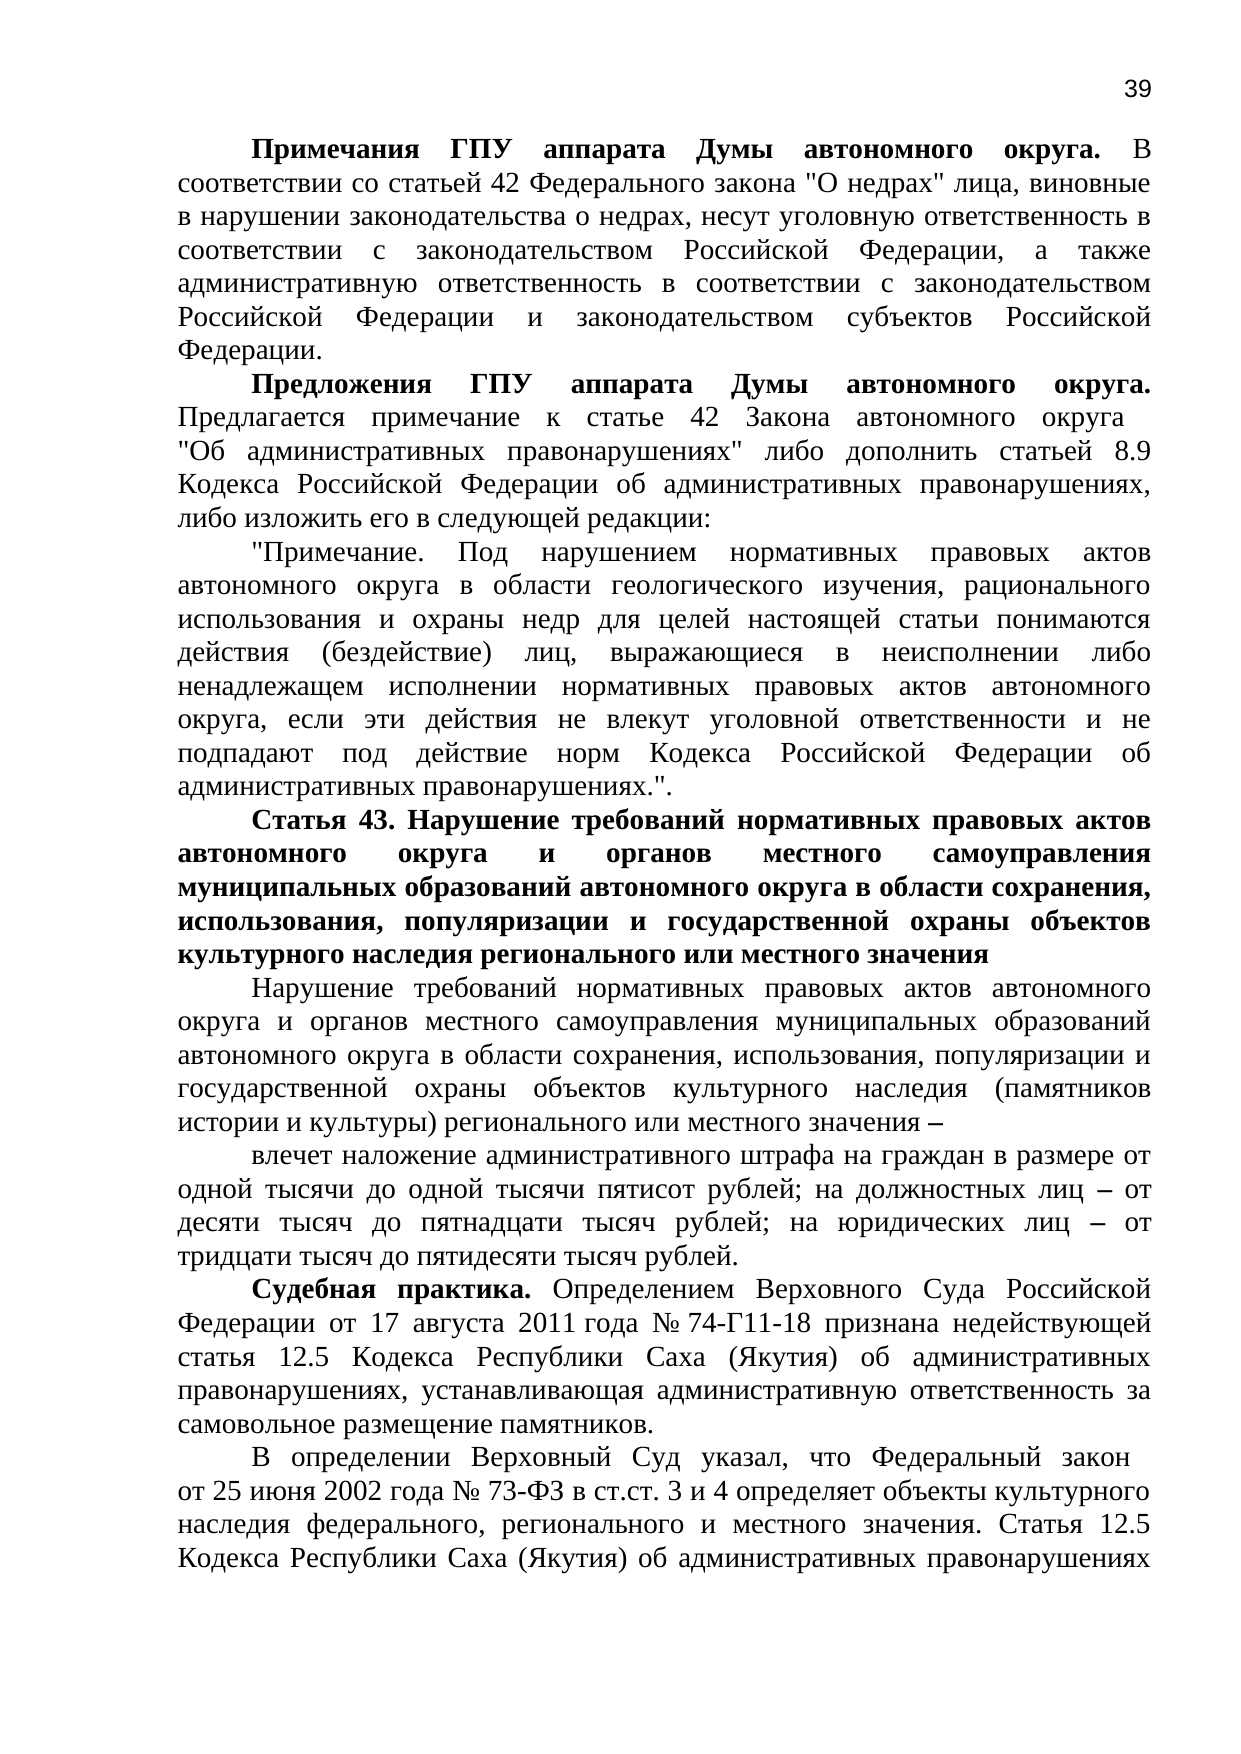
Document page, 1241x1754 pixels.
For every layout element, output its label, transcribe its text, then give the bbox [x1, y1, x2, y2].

text Предложения ГПУ аппарата Думы автономного округа. Предлагается примечание к статье 42 Закона автономного округа "Об административных правонарушениях" либо дополнить статьей 8.9 Кодекса Российской Федерации об административных правонарушениях, либо изложить его в следующей редакции: [177, 366, 1152, 534]
text Нарушение требований нормативных правовых актов автономного округа и органов местного самоуправления муниципальных образований автономного округа в области сохранения, использования, популяризации и государственной охраны объектов культурного наследия (памятников истории и культуры) регионального или местного значения – [177, 970, 1152, 1137]
text Судебная практика. Определением Верховного Суда Российской Федерации от 17 августа 2011 года № 74-Г11-18 признана недействующей статья 12.5 Кодекса Республики Саха (Якутия) об административных правонарушениях, устанавливающая административную ответственность за самовольное размещение памятников. [177, 1272, 1152, 1439]
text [177, 1439, 1152, 1573]
text Статья 43. Нарушение требований нормативных правовых актов автономного округа и органов местного самоуправления муниципальных образований автономного округа в области сохранения, использования, популяризации и государственной охраны объектов культурного наследия регионального или местного значения [177, 802, 1152, 970]
text Примечания ГПУ аппарата Думы автономного округа. В соответствии со статьей 42 Федерального закона "О недрах" лица, виновные в нарушении законодательства о недрах, несут уголовную ответственность в соответствии с законодательством Российской Федерации, а также административную ответственность в соответствии с законодательством Российской Федерации и законодательством субъектов Российской Федерации. [177, 131, 1152, 366]
text влечет наложение административного штрафа на граждан в размере от одной тысячи до одной тысячи пятисот рублей; на должностных лиц – от десяти тысяч до пятнадцати тысяч рублей; на юридических лиц – от тридцати тысяч до пятидесяти тысяч рублей. [177, 1137, 1152, 1272]
text "Примечание. Под нарушением нормативных правовых актов автономного округа в области геологического изучения, рационального использования и охраны недр для целей настоящей статьи понимаются действия (бездействие) лиц, выражающиеся в неисполнении либо ненадлежащем исполнении нормативных правовых актов автономного округа, если эти действия не влекут уголовной ответственности и не подпадают под действие норм Кодекса Российской Федерации об административных правонарушениях.". [177, 534, 1152, 802]
